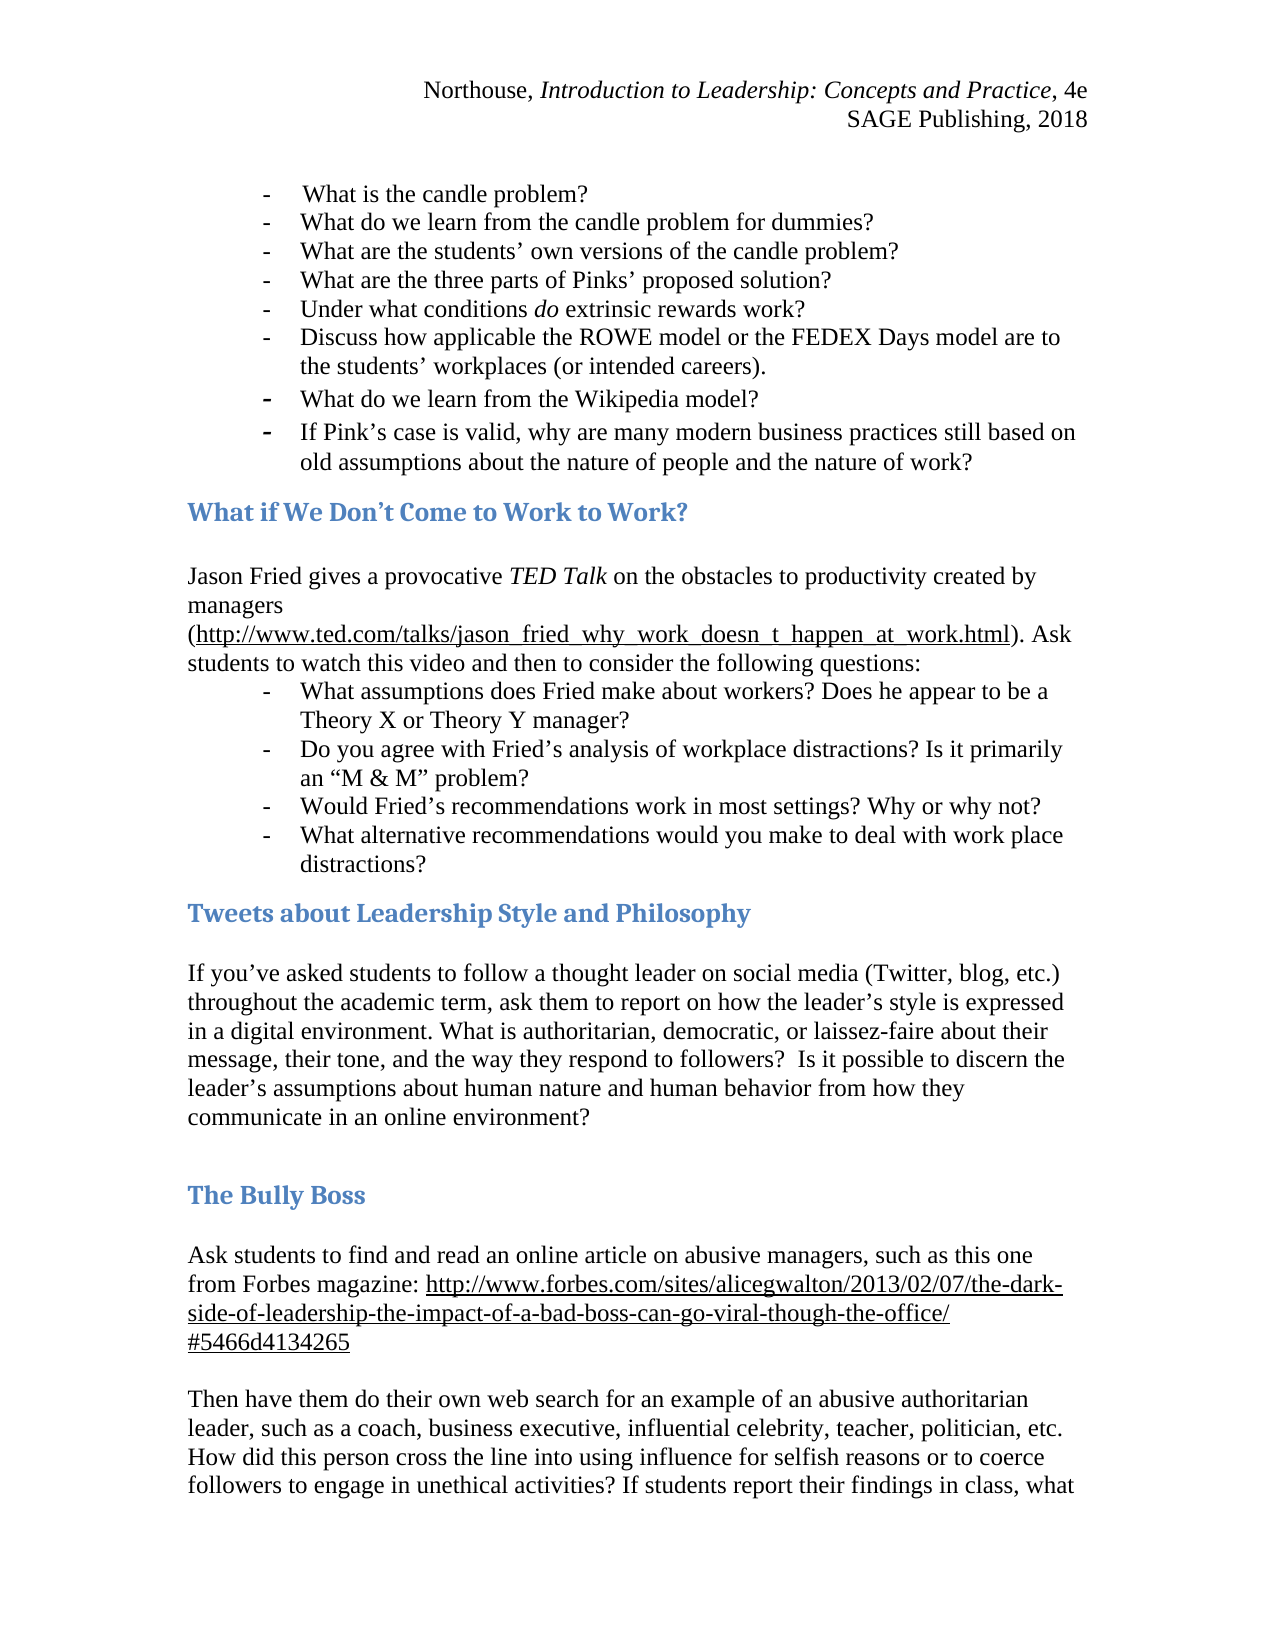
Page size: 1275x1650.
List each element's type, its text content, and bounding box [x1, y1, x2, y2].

text If you’ve asked students to follow a thought leader on social media (Twitter, blog, etc.) throughout the academic term, ask them to report on how the leader’s style is expressed in a digital environment. What is authoritarian, democratic, or laissez-faire about their message, their tone, and the way they respond to followers? Is it possible to discern the leader’s assumptions about human nature and human behavior from how they communicate in an online environment? [187, 958, 1087, 1131]
subtitle The Bully Boss [187, 1180, 1087, 1212]
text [187, 1384, 1087, 1499]
text Jason Fried gives a provocative TED Talk on the obstacles to productivity created by managers (http://www.ted.com/talks/jason_fried_why_work_doesn_t_happen_at_work.html). Ask students to watch this video and then to consider the following questions: [187, 561, 1087, 676]
list What are the students’ own versions of the candle problem? [262, 236, 1087, 265]
list Discuss how applicable the ROWE model or the FEDEX Days model are to the students’ workplaces (or intended careers). [262, 322, 1087, 380]
list Under what conditions do extrinsic rewards work? [262, 294, 1087, 322]
list If Pink’s case is valid, why are many modern business practices still based on old assumptions about the nature of people and the nature of work? [262, 413, 1087, 476]
list Do you agree with Fried’s analysis of workplace distractions? Is it primarily an “M & M” problem? [262, 734, 1087, 791]
list What do we learn from the Wikipedia model? [262, 380, 1087, 413]
subtitle Tweets about Leadership Style and Philosophy [187, 898, 1087, 929]
list What assumptions does Fried make about workers? Does he appear to be a Theory X or Theory Y manager? [262, 676, 1087, 734]
list What alternative recommendations would you make to deal with work place distractions? [262, 820, 1087, 878]
subtitle What if We Don’t Come to Work to Work? [187, 497, 1087, 528]
list What do we learn from the candle problem for dummies? [262, 207, 1087, 236]
list Would Fried’s recommendations work in most settings? Why or why not? [262, 791, 1087, 820]
text - What is the candle problem? [187, 179, 1087, 207]
text Ask students to find and read an online article on abusive managers, such as this one from Forbes magazine: http://www.forbes.com/sites/alicegwalton/2013/02/07/the-dark-side-of-leadership-the-impact-of-a-bad-boss-can-go-viral-though-the-office/#5466d4134265 [187, 1240, 1087, 1355]
list What are the three parts of Pinks’ proposed solution? [262, 265, 1087, 294]
